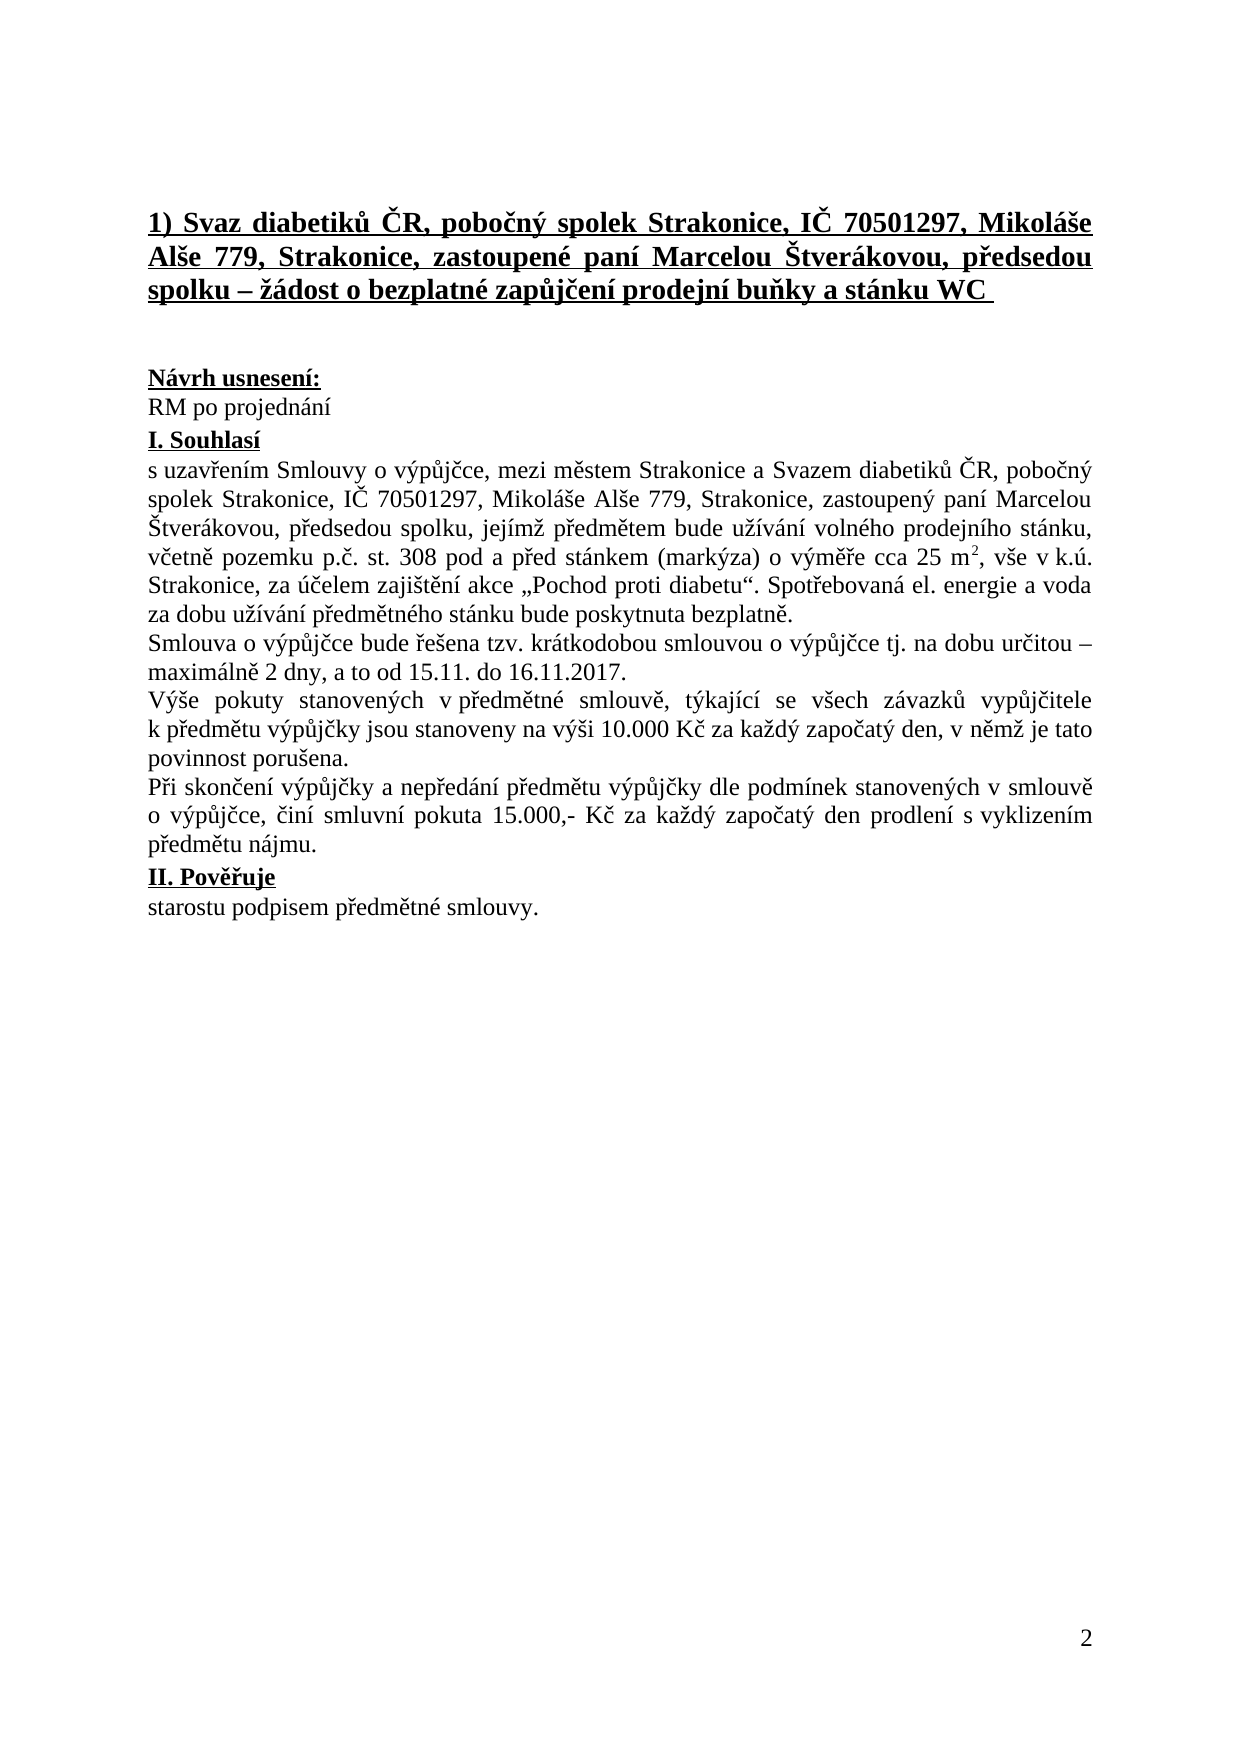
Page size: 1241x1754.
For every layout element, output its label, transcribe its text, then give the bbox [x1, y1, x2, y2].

text Výše pokuty stanovených v předmětné smlouvě, týkající se všech závazků vypůjčitele k předmětu výpůjčky jsou stanoveny na výši 10.000 Kč za každý započatý den, v němž je tato povinnost porušena. [148, 685, 1093, 772]
subtitle 1) Svaz diabetiků ČR, pobočný spolek Strakonice, IČ 70501297, Mikoláše Alše 779, Strakonice, zastoupené paní Marcelou Štverákovou, předsedou spolku – žádost o bezplatné zapůjčení prodejní buňky a stánku WC [148, 236, 1093, 268]
text RM po projednání [148, 392, 1093, 421]
text Návrh usnesení: [148, 363, 1093, 392]
subtitle I. Souhlasí [148, 425, 1093, 454]
text s uzavřením Smlouvy o výpůjčce, mezi městem Strakonice a Svazem diabetiků ČR, pobočný spolek Strakonice, IČ 70501297, Mikoláše Alše 779, Strakonice, zastoupený paní Marcelou Štverákovou, předsedou spolku, jejímž předmětem bude užívání volného prodejního stánku, včetně pozemku p.č. st. 308 pod a před stánkem (markýza) o výměře cca 25 m2, vše v k.ú. Strakonice, za účelem zajištění akce „Pochod proti diabetu“. Spotřebovaná el. energie a voda za dobu užívání předmětného stánku bude poskytnuta bezplatně. [148, 455, 1093, 628]
subtitle 1) Svaz diabetiků ČR, pobočný spolek Strakonice, IČ 70501297, Mikoláše Alše 779, Strakonice, zastoupené paní Marcelou Štverákovou, předsedou spolku – žádost o bezplatné zapůjčení prodejní buňky a stánku WC [148, 269, 1093, 306]
text Při skončení výpůjčky a nepředání předmětu výpůjčky dle podmínek stanovených v smlouvě o výpůjčce, činí smluvní pokuta 15.000,- Kč za každý započatý den prodlení s vyklizením předmětu nájmu. [148, 772, 1093, 858]
subtitle II. Pověřuje [148, 862, 1093, 891]
text starostu podpisem předmětné smlouvy. [148, 892, 1093, 921]
text Smlouva o výpůjčce bude řešena tzv. krátkodobou smlouvou o výpůjčce tj. na dobu určitou – maximálně 2 dny, a to od 15.11. do 16.11.2017. [148, 628, 1093, 685]
subtitle 1) Svaz diabetiků ČR, pobočný spolek Strakonice, IČ 70501297, Mikoláše Alše 779, Strakonice, zastoupené paní Marcelou Štverákovou, předsedou spolku – žádost o bezplatné zapůjčení prodejní buňky a stánku WC [148, 205, 1093, 234]
